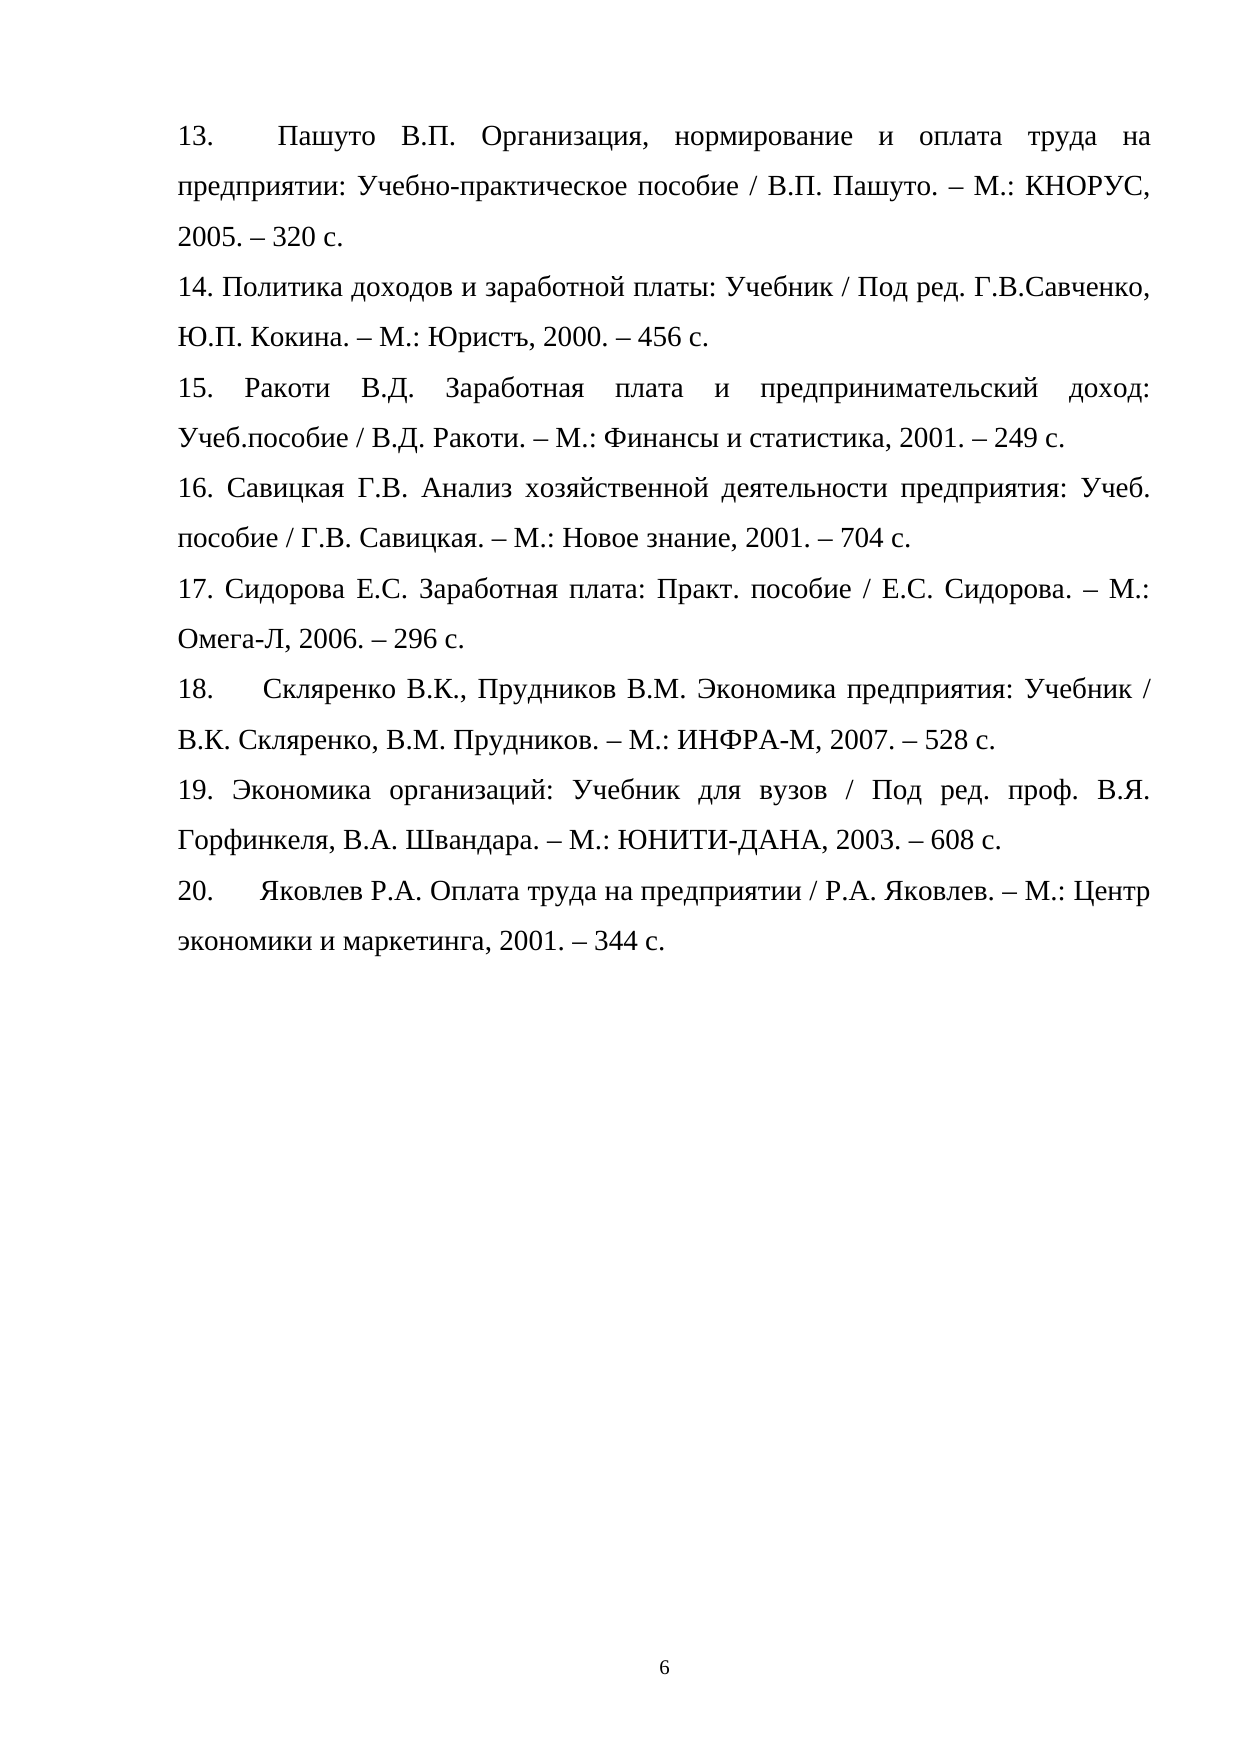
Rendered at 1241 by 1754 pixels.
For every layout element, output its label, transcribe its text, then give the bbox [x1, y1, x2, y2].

text 15. Ракоти В.Д. Заработная плата и предпринимательский доход: Учеб.пособие / В.Д. Ракоти. – М.: Финансы и статистика, 2001. – 249 с. [177, 370, 1152, 453]
list Пашуто В.П. Организация, нормирование и оплата труда на предприятии: Учебно-практическое пособие / В.П. Пашуто. – М.: КНОРУС, 2005. – 320 с. [177, 118, 1152, 252]
text 16. Савицкая Г.В. Анализ хозяйственной деятельности предприятия: Учеб. пособие / Г.В. Савицкая. – М.: Новое знание, 2001. – 704 с. [177, 470, 1152, 554]
text 19. Экономика организаций: Учебник для вузов / Под ред. проф. В.Я. Горфинкеля, В.А. Швандара. – М.: ЮНИТИ-ДАНА, 2003. – 608 с. [177, 772, 1152, 856]
text 17. Сидорова Е.С. Заработная плата: Практ. пособие / Е.С. Сидорова. – М.: Омега-Л, 2006. – 296 с. [177, 571, 1152, 655]
list Скляренко В.К., Прудников В.М. Экономика предприятия: Учебник / В.К. Скляренко, В.М. Прудников. – М.: ИНФРА-М, 2007. – 528 с. [177, 672, 1152, 755]
text 14. Политика доходов и заработной платы: Учебник / Под ред. Г.В.Савченко, Ю.П. Кокина. – М.: Юристъ, 2000. – 456 с. [177, 269, 1152, 353]
list Яковлев Р.А. Оплата труда на предприятии / Р.А. Яковлев. – М.: Центр экономики и маркетинга, 2001. – 344 с. [177, 873, 1152, 957]
